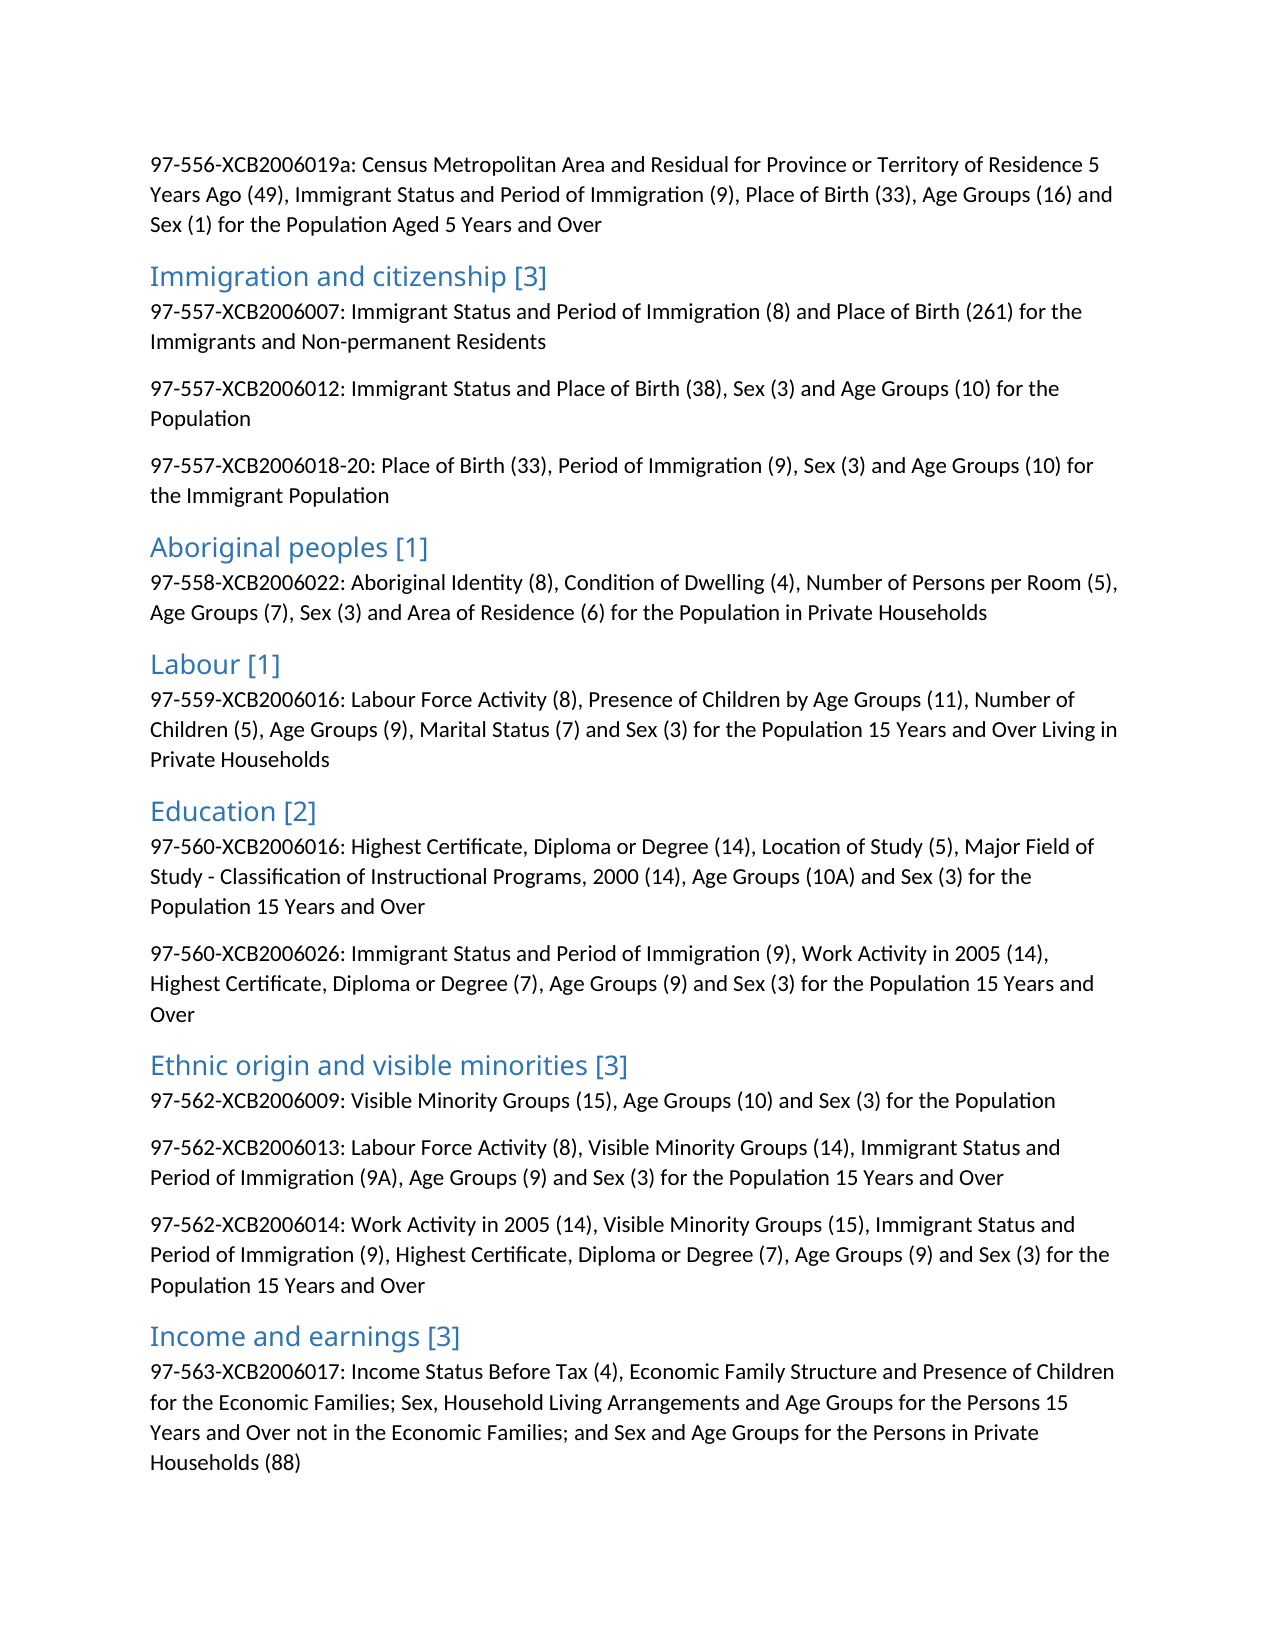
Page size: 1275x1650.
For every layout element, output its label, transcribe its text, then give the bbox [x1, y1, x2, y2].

text 97-556-XCB2006019a: Census Metropolitan Area and Residual for Province or Territory of Residence 5 Years Ago (49), Immigrant Status and Period of Immigration (9), Place of Birth (33), Age Groups (16) and Sex (1) for the Population Aged 5 Years and Over [150, 150, 1125, 238]
text 97-562-XCB2006014: Work Activity in 2005 (14), Visible Minority Groups (15), Immigrant Status and Period of Immigration (9), Highest Certificate, Diploma or Degree (7), Age Groups (9) and Sex (3) for the Population 15 Years and Over [150, 1210, 1125, 1299]
subtitle Ethnic origin and visible minorities [3] [150, 1047, 1125, 1083]
text 97-562-XCB2006013: Labour Force Activity (8), Visible Minority Groups (14), Immigrant Status and Period of Immigration (9A), Age Groups (9) and Sex (3) for the Population 15 Years and Over [150, 1133, 1125, 1192]
text 97-562-XCB2006009: Visible Minority Groups (15), Age Groups (10) and Sex (3) for the Population [150, 1086, 1125, 1114]
subtitle Labour [1] [150, 645, 1125, 682]
text 97-560-XCB2006016: Highest Certificate, Diploma or Degree (14), Location of Study (5), Major Field of Study - Classification of Instructional Programs, 2000 (14), Age Groups (10A) and Sex (3) for the Population 15 Years and Over [150, 832, 1125, 921]
text 97-558-XCB2006022: Aboriginal Identity (8), Condition of Dwelling (4), Number of Persons per Room (5), Age Groups (7), Sex (3) and Area of Residence (6) for the Population in Private Households [150, 568, 1125, 626]
subtitle Income and earnings [3] [150, 1318, 1125, 1354]
text 97-557-XCB2006012: Immigrant Status and Place of Birth (38), Sex (3) and Age Groups (10) for the Population [150, 374, 1125, 432]
text 97-559-XCB2006016: Labour Force Activity (8), Presence of Children by Age Groups (11), Number of Children (5), Age Groups (9), Marital Status (7) and Sex (3) for the Population 15 Years and Over Living in Private Households [150, 685, 1125, 773]
text 97-563-XCB2006017: Income Status Before Tax (4), Economic Family Structure and Presence of Children for the Economic Families; Sex, Household Living Arrangements and Age Groups for the Persons 15 Years and Over not in the Economic Families; and Sex and Age Groups for the Persons in Private Households (88) [150, 1357, 1125, 1476]
text 97-557-XCB2006018-20: Place of Birth (33), Period of Immigration (9), Sex (3) and Age Groups (10) for the Immigrant Population [150, 451, 1125, 509]
subtitle Aboriginal peoples [1] [150, 528, 1125, 565]
subtitle Immigration and citizenship [3] [150, 257, 1125, 294]
text 97-557-XCB2006007: Immigrant Status and Period of Immigration (8) and Place of Birth (261) for the Immigrants and Non-permanent Residents [150, 297, 1125, 355]
text 97-560-XCB2006026: Immigrant Status and Period of Immigration (9), Work Activity in 2005 (14), Highest Certificate, Diploma or Degree (7), Age Groups (9) and Sex (3) for the Population 15 Years and Over [150, 939, 1125, 1028]
subtitle Education [2] [150, 792, 1125, 829]
